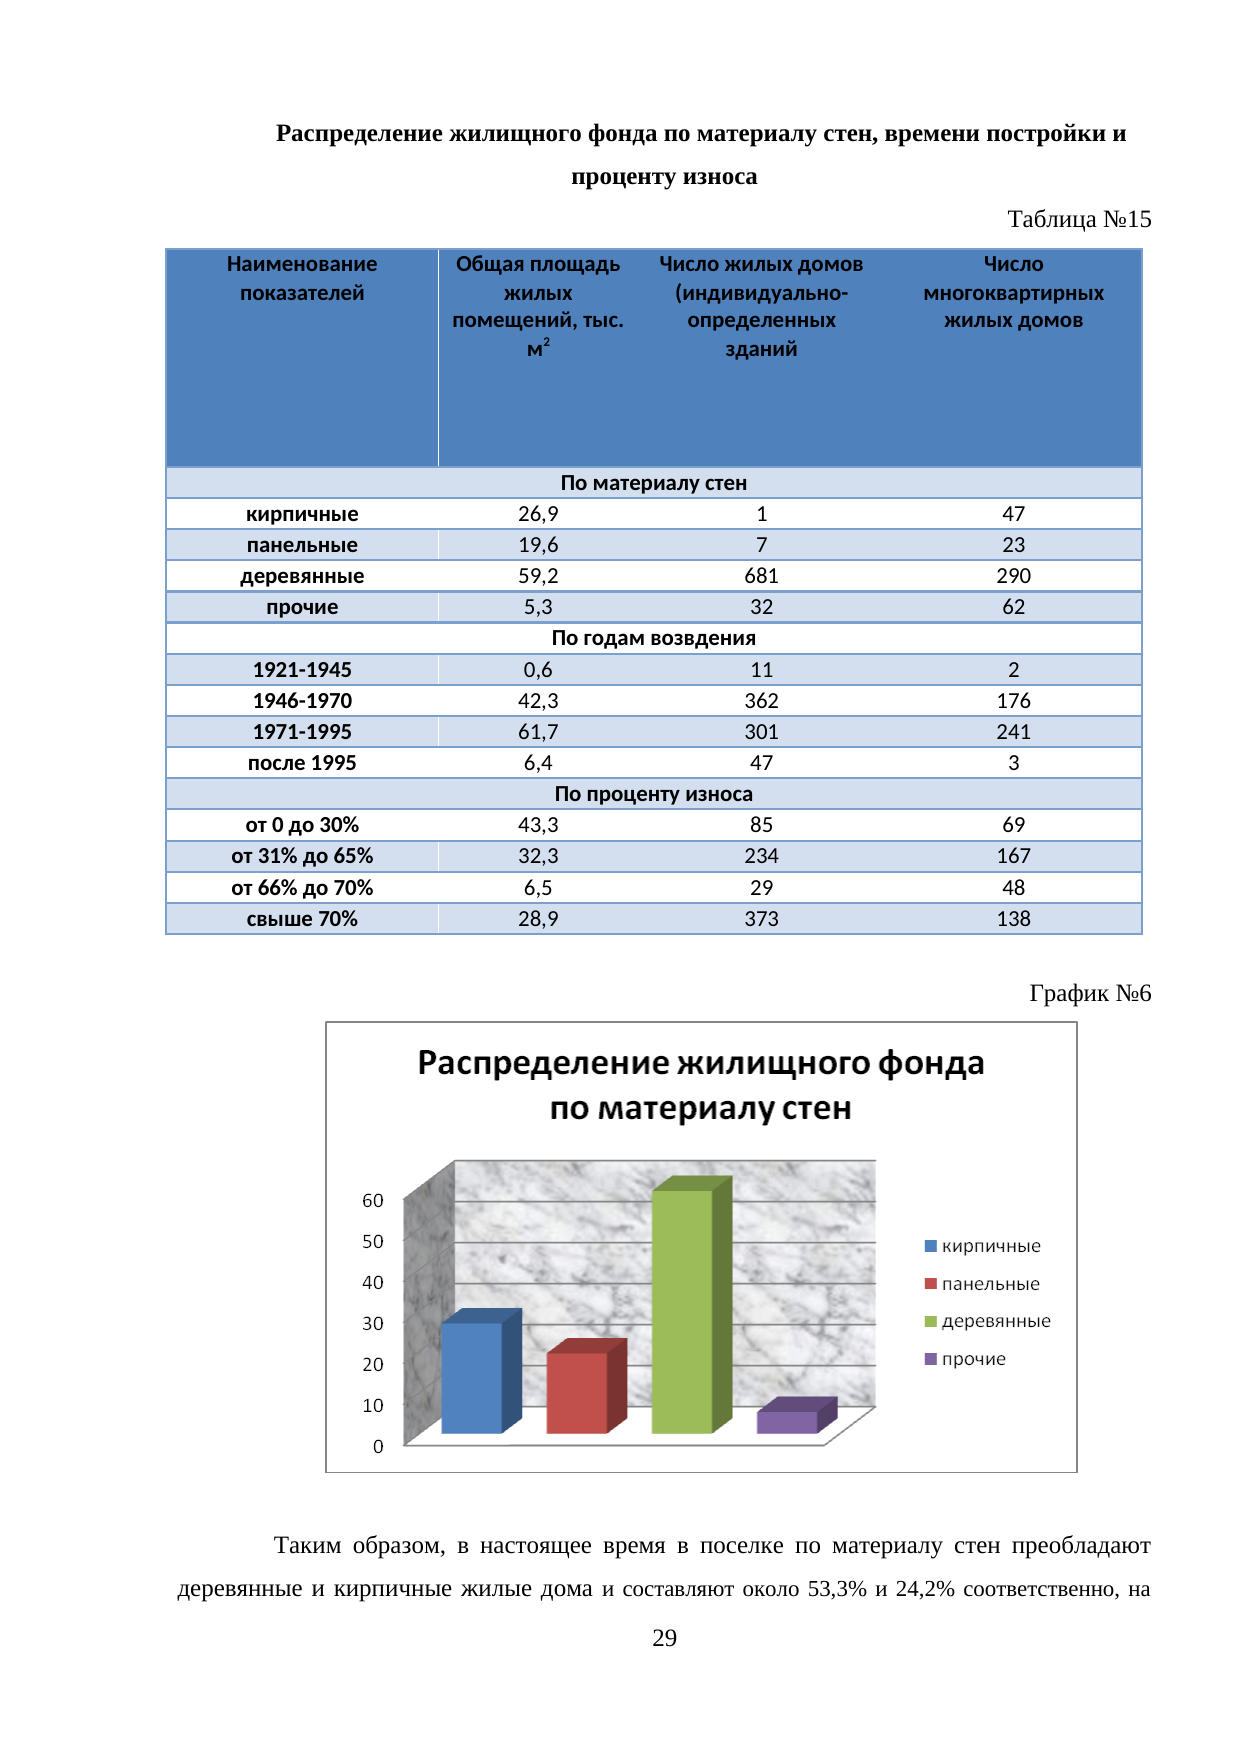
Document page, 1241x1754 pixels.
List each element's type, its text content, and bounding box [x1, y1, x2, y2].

table_cell 42,3 [439, 686, 638, 715]
table_cell 1946-1970 [167, 686, 438, 715]
table_cell от 66% до 70% [167, 873, 438, 902]
table_cell панельные [167, 530, 438, 559]
table_cell 48 [885, 873, 1141, 902]
table_cell 0,6 [439, 655, 638, 684]
table_cell 23 [885, 530, 1141, 559]
table_cell 26,9 [439, 499, 638, 528]
text Распределение жилищного фонда по материалу стен, времени постройки и проценту износа [177, 118, 1152, 190]
table_cell кирпичные [167, 499, 438, 528]
table_cell 2 [885, 655, 1141, 684]
table_cell 234 [638, 842, 885, 871]
table_cell 362 [638, 686, 885, 715]
table_cell 6,5 [439, 873, 638, 902]
table_cell 1971-1995 [167, 717, 438, 746]
table_header Число жилых домов (индивидуально-определенных зданий [638, 250, 885, 466]
text График №6 [177, 978, 1152, 1007]
text Таблица №15 [177, 204, 1152, 233]
table_cell 681 [638, 561, 885, 590]
table_cell 59,2 [439, 561, 638, 590]
picture [324, 1021, 1078, 1473]
table_cell 373 [638, 904, 885, 933]
table_cell деревянные [167, 561, 438, 590]
table_cell 62 [885, 593, 1141, 621]
table_cell 43,3 [439, 810, 638, 839]
table_cell 29 [638, 873, 885, 902]
table_cell 32 [638, 593, 885, 621]
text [177, 1530, 1152, 1602]
table_cell свыше 70% [167, 904, 438, 933]
table_cell 138 [885, 904, 1141, 933]
table_cell 19,6 [439, 530, 638, 559]
table_header Наименование показателей [167, 250, 438, 466]
table_cell 241 [885, 717, 1141, 746]
table_cell 1921-1945 [167, 655, 438, 684]
table_cell 7 [638, 530, 885, 559]
table_cell По годам возвдения [167, 624, 1141, 653]
table_cell 6,4 [439, 748, 638, 777]
table_cell 85 [638, 810, 885, 839]
table_cell после 1995 [167, 748, 438, 777]
table_cell 47 [885, 499, 1141, 528]
table_cell 61,7 [439, 717, 638, 746]
table_cell 3 [885, 748, 1141, 777]
table_cell По материалу стен [167, 468, 1141, 497]
table_cell 301 [638, 717, 885, 746]
table_cell 32,3 [439, 842, 638, 871]
table_cell 69 [885, 810, 1141, 839]
table_cell По проценту износа [167, 779, 1141, 808]
table_cell 1 [638, 499, 885, 528]
table_cell 167 [885, 842, 1141, 871]
table_header Число многоквартирных жилых домов [885, 250, 1141, 466]
table_cell 290 [885, 561, 1141, 590]
table_cell 5,3 [439, 593, 638, 621]
table_cell 176 [885, 686, 1141, 715]
table_cell от 0 до 30% [167, 810, 438, 839]
table_cell 47 [638, 748, 885, 777]
table_cell прочие [167, 593, 438, 621]
table_header Общая площадь жилых помещений, тыс. м2 [439, 250, 638, 466]
table_cell от 31% до 65% [167, 842, 438, 871]
table_cell 28,9 [439, 904, 638, 933]
table_cell 11 [638, 655, 885, 684]
